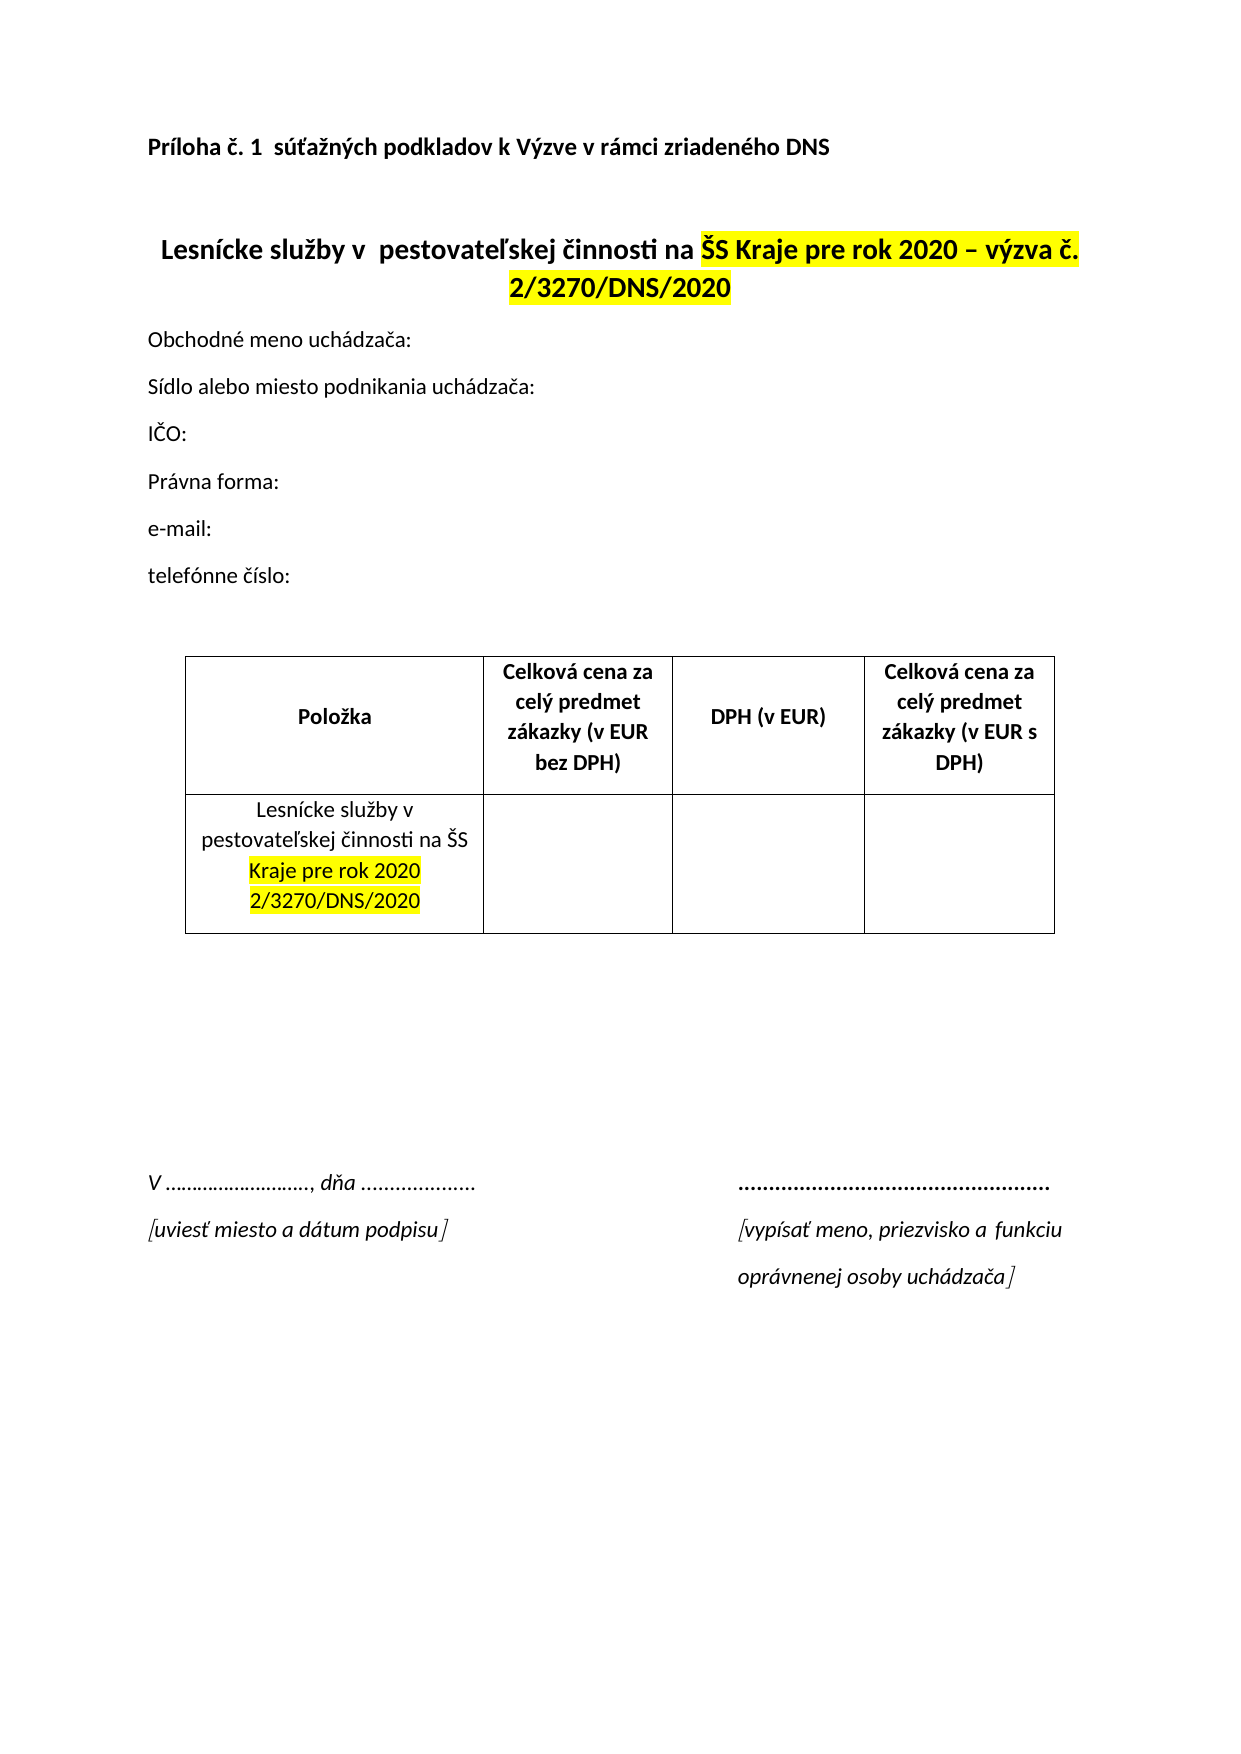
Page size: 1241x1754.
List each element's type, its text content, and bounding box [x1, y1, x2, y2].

text telefónne číslo: [148, 562, 1062, 590]
table_header DPH (v EUR) [673, 657, 864, 794]
text Sídlo alebo miesto podnikania uchádzača: [148, 372, 1062, 400]
table_cell Lesnícke služby v pestovateľskej činnosti na ŠS Kraje pre rok 2020 2/3270/DNS/2020 [186, 795, 483, 933]
text IČO: [148, 419, 1062, 447]
text oprávnenej osoby uchádzača [366, 1262, 1093, 1290]
text e-mail: [148, 514, 1062, 542]
text V ……………….…….., dňa .................... ................................................... [148, 1168, 1093, 1196]
table_header Celková cena za celý predmet zákazky (v EUR s DPH) [865, 657, 1054, 794]
table_cell [865, 795, 1054, 933]
table_header Položka [186, 657, 483, 794]
text Právna forma: [148, 467, 1062, 495]
table_cell [484, 795, 672, 933]
table_cell [673, 795, 864, 933]
table_header Celková cena za celý predmet zákazky (v EUR bez DPH) [484, 657, 672, 794]
text Príloha č. 1 súťažných podkladov k Výzve v rámci zriadeného DNS [148, 131, 1093, 161]
text Lesnícke služby v pestovateľskej činnosti na ŠS Kraje pre rok 2020 – výzva č. 2/3270/DNS/2020 [148, 231, 1093, 305]
text Obchodné meno uchádzača: [148, 325, 1062, 353]
text uviesť miesto a dátum podpisu vypísať meno, priezvisko a funkciu [148, 1215, 1093, 1243]
